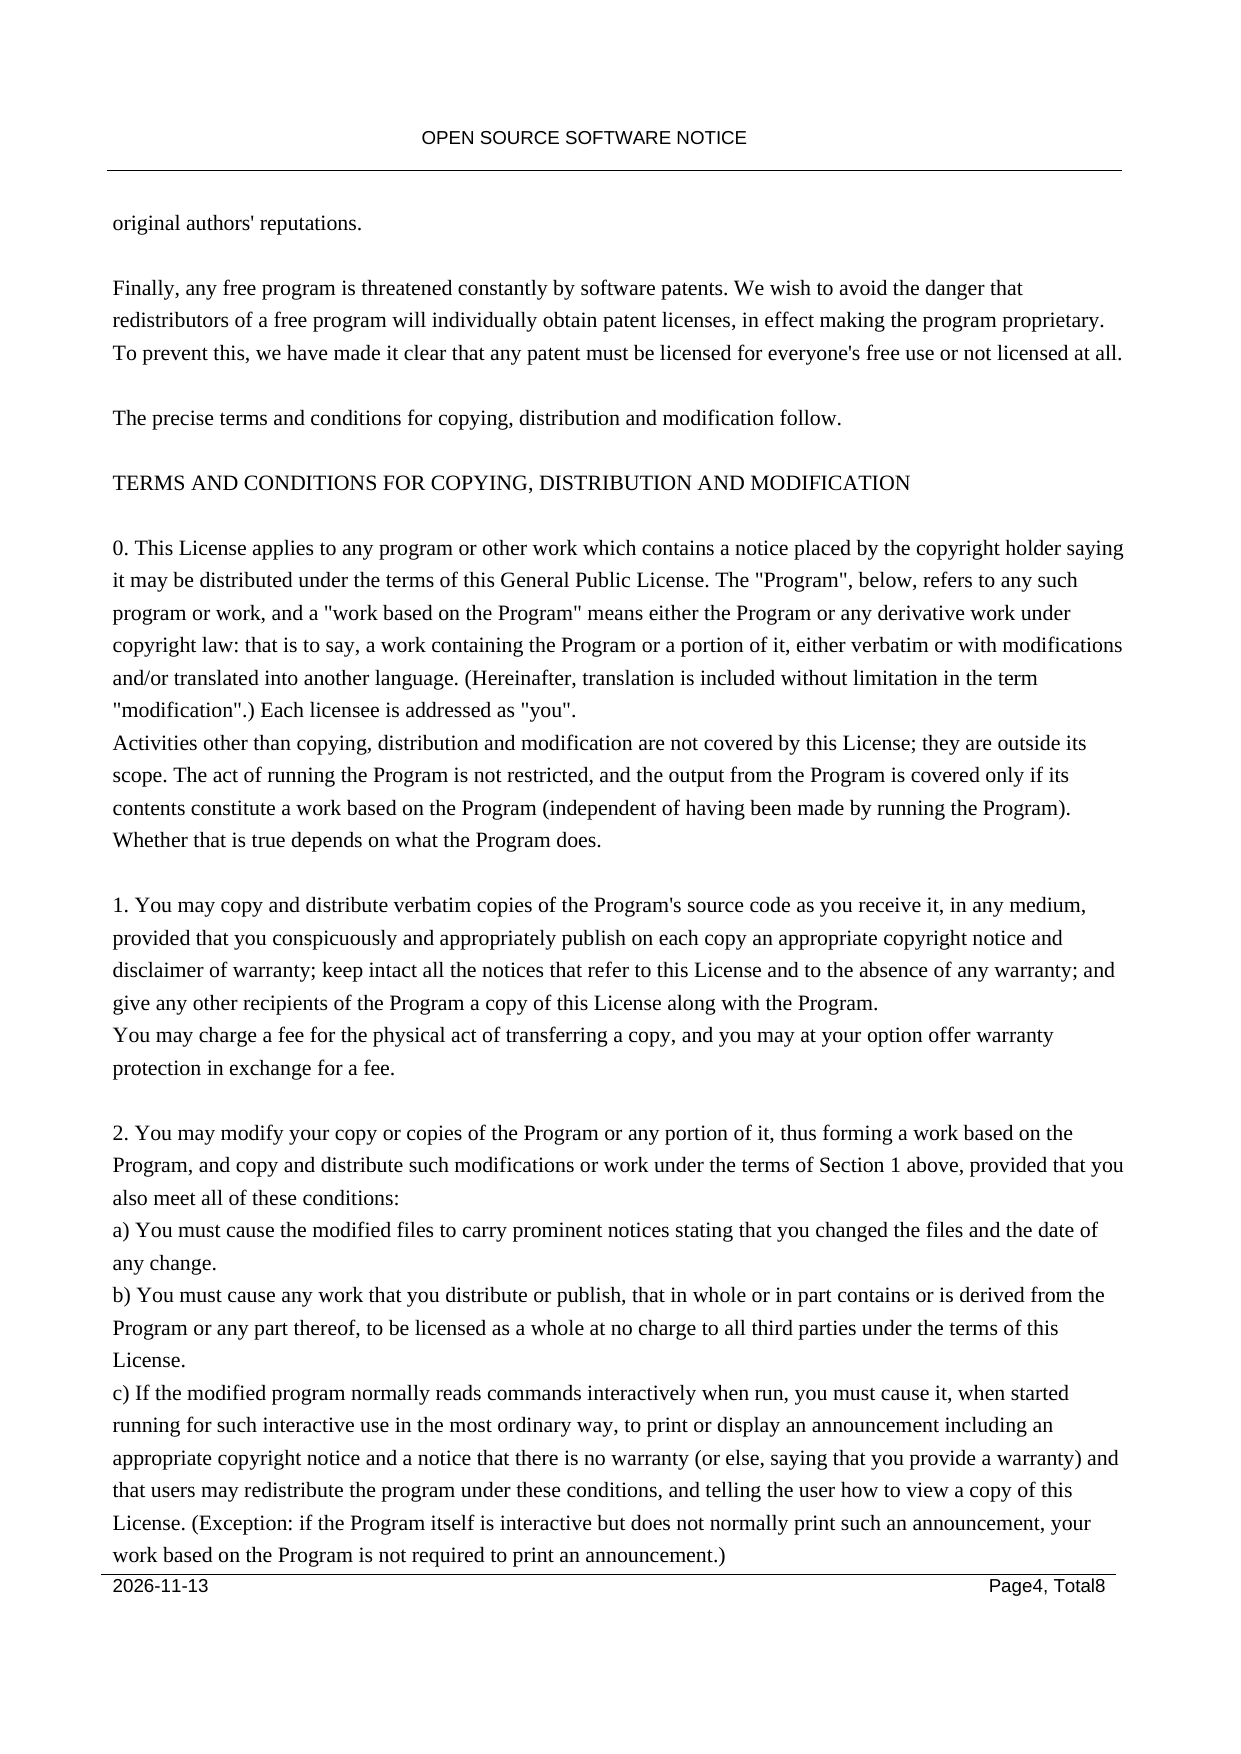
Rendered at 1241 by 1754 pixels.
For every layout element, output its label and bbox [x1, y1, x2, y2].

text [112, 206, 1128, 1571]
